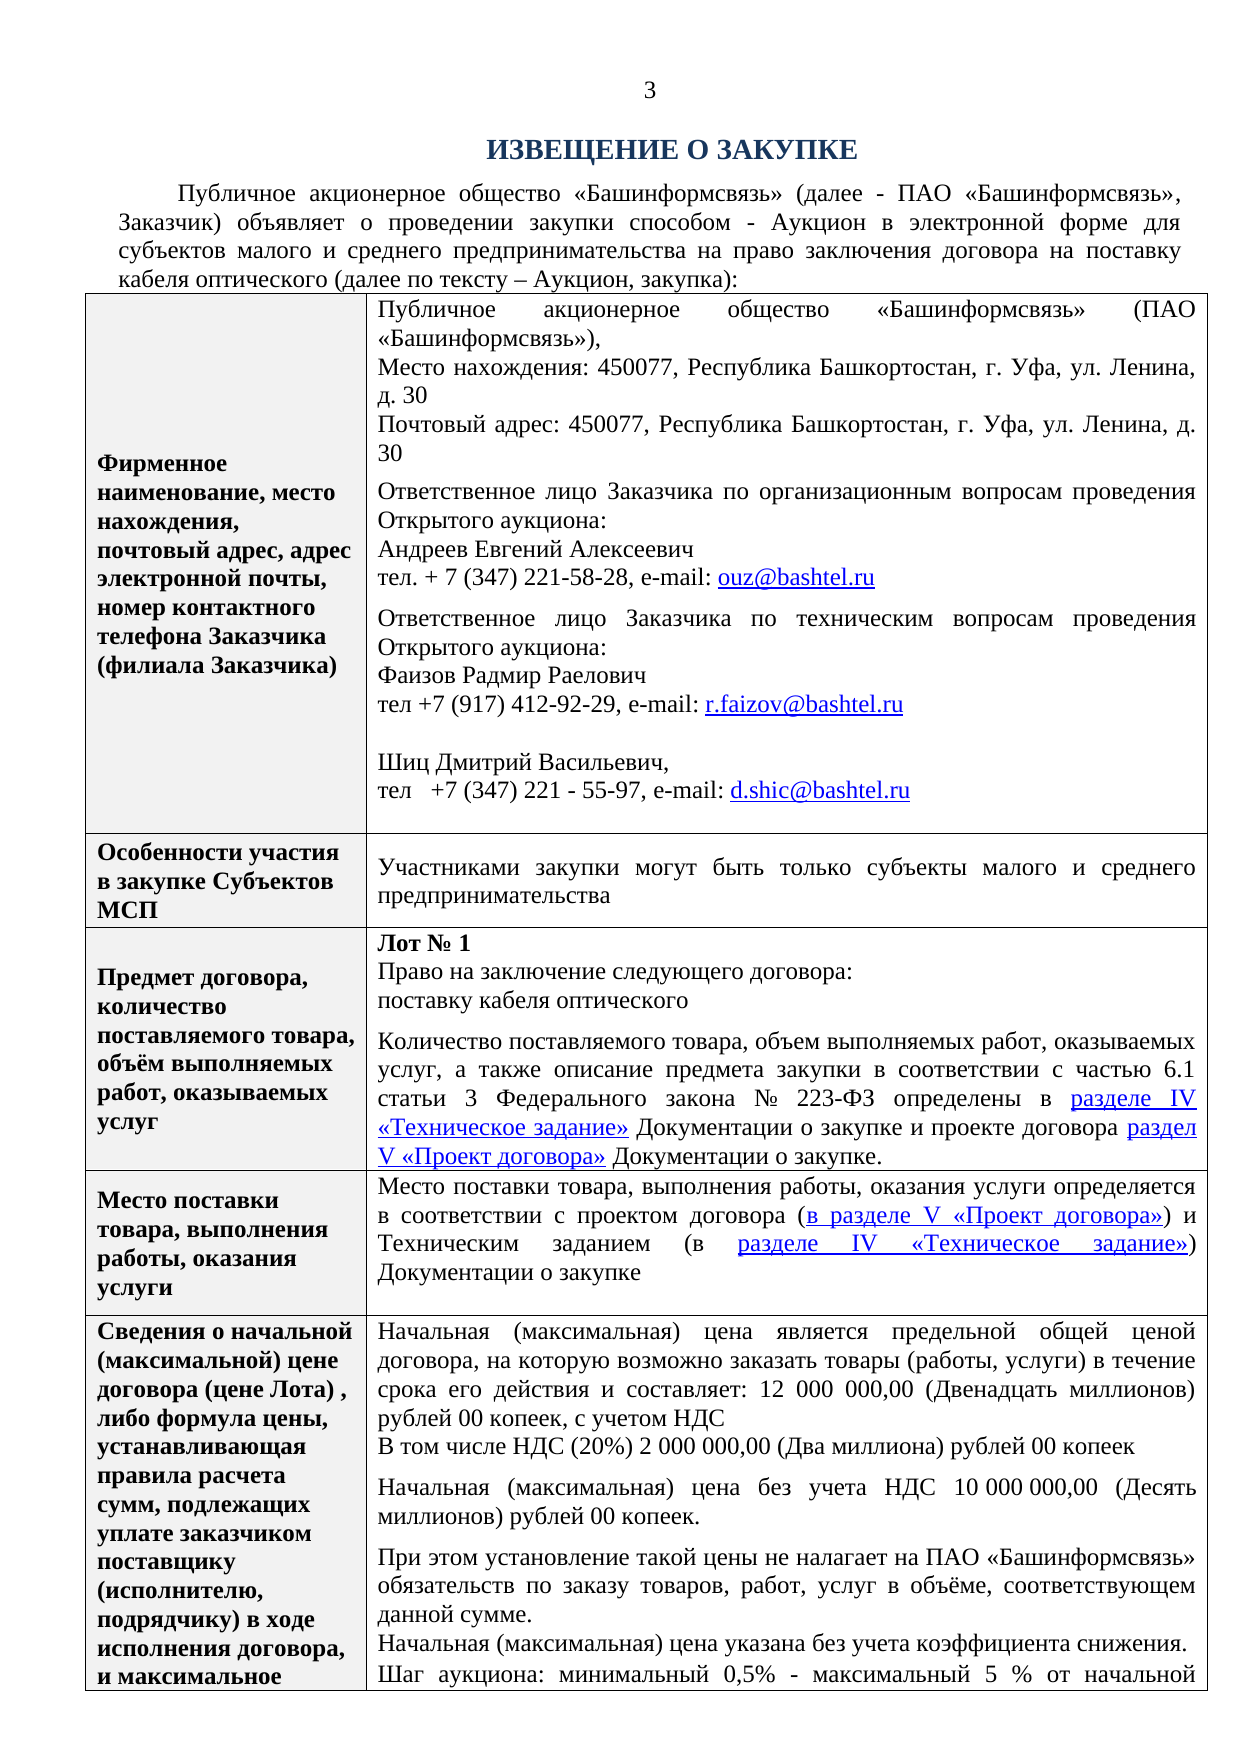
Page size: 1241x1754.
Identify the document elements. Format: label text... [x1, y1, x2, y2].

table_cell Лот № 1 Право на заключение следующего договора: поставку кабеля оптического Количество поставляемого товара, объем выполняемых работ, оказываемых услуг, а также описание предмета закупки в соответствии с частью 6.1 статьи 3 Федерального закона № 223-ФЗ определены в разделе IV «Техническое задание» Документации о закупке и проекте договора раздел V «Проект договора» Документации о закупке. [367, 928, 1207, 1169]
table_cell Участниками закупки могут быть только субъекты малого и среднего предпринимательства [367, 834, 1207, 927]
text Публичное акционерное общество «Башинформсвязь» (далее - ПАО «Башинформсвязь», Заказчик) объявляет о проведении закупки способом - Аукцион в электронной форме для субъектов малого и среднего предпринимательства на право заключения договора на поставку кабеля оптического (далее по тексту – Аукцион, закупка): [118, 178, 1181, 293]
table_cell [367, 1316, 1207, 1690]
table_cell Место поставки товара, выполнения работы, оказания услуги [86, 1171, 366, 1315]
table_header Публичное акционерное общество «Башинформсвязь» (ПАО «Башинформсвязь»), Место нахождения: 450077, Республика Башкортостан, г. Уфа, ул. Ленина, д. 30 Почтовый адрес: 450077, Республика Башкортостан, г. Уфа, ул. Ленина, д. 30 Ответственное лицо Заказчика по организационным вопросам проведения Открытого аукциона: Андреев Евгений Алексеевич тел. + 7 (347) 221-58-28, e-mail: ouz@bashtel.ru Ответственное лицо Заказчика по техническим вопросам проведения Открытого аукциона: Фаизов Радмир Раелович тел +7 (917) 412-92-29, e-mail: r.faizov@bashtel.ru Шиц Дмитрий Васильевич, тел +7 (347) 221 - 55-97, e-mail: d.shic@bashtel.ru [367, 294, 1207, 833]
text ИЗВЕЩЕНИЕ О ЗАКУПКЕ [163, 132, 1181, 166]
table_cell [86, 1316, 366, 1690]
table_cell Особенности участия в закупке Субъектов МСП [86, 834, 366, 927]
table_cell Место поставки товара, выполнения работы, оказания услуги определяется в соответствии с проектом договора (в разделе V «Проект договора») и Техническим заданием (в разделе IV «Техническое задание») Документации о закупке [367, 1171, 1207, 1315]
table_cell Предмет договора, количество поставляемого товара, объём выполняемых работ, оказываемых услуг [86, 928, 366, 1169]
table_header Фирменное наименование, место нахождения, почтовый адрес, адрес электронной почты, номер контактного телефона Заказчика (филиала Заказчика) [86, 294, 366, 833]
